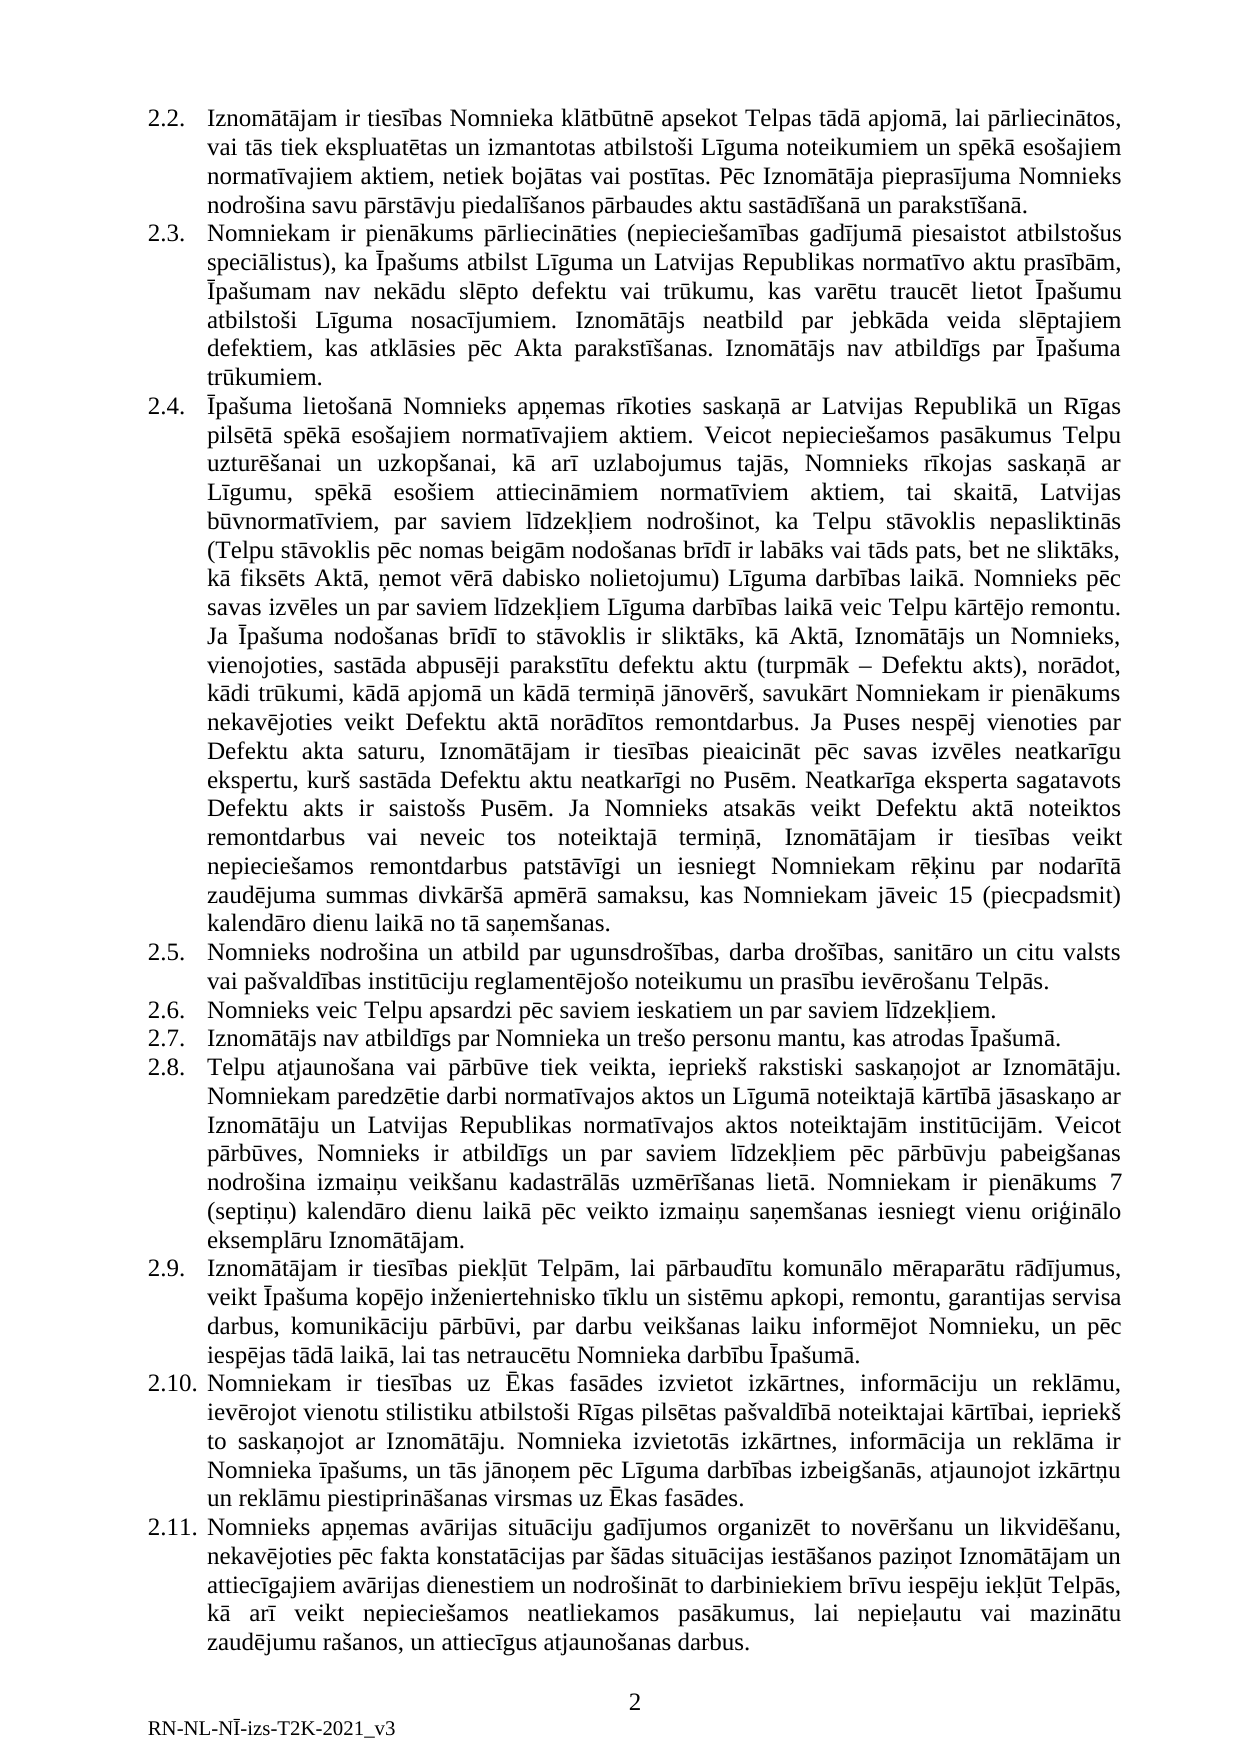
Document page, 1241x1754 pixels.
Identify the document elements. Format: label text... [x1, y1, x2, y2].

list Nomnieks nodrošina un atbild par ugunsdrošības, darba drošības, sanitāro un citu valsts vai pašvaldības institūciju reglamentējošo noteikumu un prasību ievērošanu Telpās. [148, 937, 1122, 995]
list Nomniekam ir pienākums pārliecināties (nepieciešamības gadījumā piesaistot atbilstošus speciālistus), ka Īpašums atbilst Līguma un Latvijas Republikas normatīvo aktu prasībām, Īpašumam nav nekādu slēpto defektu vai trūkumu, kas varētu traucēt lietot Īpašumu atbilstoši Līguma nosacījumiem. Iznomātājs neatbild par jebkāda veida slēptajiem defektiem, kas atklāsies pēc Akta parakstīšanas. Iznomātājs nav atbildīgs par Īpašuma trūkumiem. [148, 218, 1122, 391]
list Nomnieks apņemas avārijas situāciju gadījumos organizēt to novēršanu un likvidēšanu, nekavējoties pēc fakta konstatācijas par šādas situācijas iestāšanos paziņot Iznomātājam un attiecīgajiem avārijas dienestiem un nodrošināt to darbiniekiem brīvu iespēju iekļūt Telpās, kā arī veikt nepieciešamos neatliekamos pasākumus, lai nepieļautu vai mazinātu zaudējumu rašanos, un attiecīgus atjaunošanas darbus. [148, 1512, 1122, 1656]
list Iznomātājam ir tiesības Nomnieka klātbūtnē apsekot Telpas tādā apjomā, lai pārliecinātos, vai tās tiek ekspluatētas un izmantotas atbilstoši Līguma noteikumiem un spēkā esošajiem normatīvajiem aktiem, netiek bojātas vai postītas. Pēc Iznomātāja pieprasījuma Nomnieks nodrošina savu pārstāvju piedalīšanos pārbaudes aktu sastādīšanā un parakstīšanā. [148, 103, 1122, 218]
list Nomnieks veic Telpu apsardzi pēc saviem ieskatiem un par saviem līdzekļiem. [148, 995, 1122, 1023]
list Īpašuma lietošanā Nomnieks apņemas rīkoties saskaņā ar Latvijas Republikā un Rīgas pilsētā spēkā esošajiem normatīvajiem aktiem. Veicot nepieciešamos pasākumus Telpu uzturēšanai un uzkopšanai, kā arī uzlabojumus tajās, Nomnieks rīkojas saskaņā ar Līgumu, spēkā esošiem attiecināmiem normatīviem aktiem, tai skaitā, Latvijas būvnormatīviem, par saviem līdzekļiem nodrošinot, ka Telpu stāvoklis nepasliktinās (Telpu stāvoklis pēc nomas beigām nodošanas brīdī ir labāks vai tāds pats, bet ne sliktāks, kā fiksēts Aktā, ņemot vērā dabisko nolietojumu) Līguma darbības laikā. Nomnieks pēc savas izvēles un par saviem līdzekļiem Līguma darbības laikā veic Telpu kārtējo remontu. Ja Īpašuma nodošanas brīdī to stāvoklis ir sliktāks, kā Aktā, Iznomātājs un Nomnieks, vienojoties, sastāda abpusēji parakstītu defektu aktu (turpmāk – Defektu akts), norādot, kādi trūkumi, kādā apjomā un kādā termiņā jānovērš, savukārt Nomniekam ir pienākums nekavējoties veikt Defektu aktā norādītos remontdarbus. Ja Puses nespēj vienoties par Defektu akta saturu, Iznomātājam ir tiesības pieaicināt pēc savas izvēles neatkarīgu ekspertu, kurš sastāda Defektu aktu neatkarīgi no Pusēm. Neatkarīga eksperta sagatavots Defektu akts ir saistošs Pusēm. Ja Nomnieks atsakās veikt Defektu aktā noteiktos remontdarbus vai neveic tos noteiktajā termiņā, Iznomātājam ir tiesības veikt nepieciešamos remontdarbus patstāvīgi un iesniegt Nomniekam rēķinu par nodarītā zaudējuma summas divkāršā apmērā samaksu, kas Nomniekam jāveic 15 (piecpadsmit) kalendāro dienu laikā no tā saņemšanas. [148, 391, 1122, 937]
list Telpu atjaunošana vai pārbūve tiek veikta, iepriekš rakstiski saskaņojot ar Iznomātāju. Nomniekam paredzētie darbi normatīvajos aktos un Līgumā noteiktajā kārtībā jāsaskaņo ar Iznomātāju un Latvijas Republikas normatīvajos aktos noteiktajām institūcijām. Veicot pārbūves, Nomnieks ir atbildīgs un par saviem līdzekļiem pēc pārbūvju pabeigšanas nodrošina izmaiņu veikšanu kadastrālās uzmērīšanas lietā. Nomniekam ir pienākums 7 (septiņu) kalendāro dienu laikā pēc veikto izmaiņu saņemšanas iesniegt vienu oriģinālo eksemplāru Iznomātājam. [148, 1052, 1122, 1253]
list Iznomātājs nav atbildīgs par Nomnieka un trešo personu mantu, kas atrodas Īpašumā. [148, 1023, 1122, 1052]
list Nomniekam ir tiesības uz Ēkas fasādes izvietot izkārtnes, informāciju un reklāmu, ievērojot vienotu stilistiku atbilstoši Rīgas pilsētas pašvaldībā noteiktajai kārtībai, iepriekš to saskaņojot ar Iznomātāju. Nomnieka izvietotās izkārtnes, informācija un reklāma ir Nomnieka īpašums, un tās jānoņem pēc Līguma darbības izbeigšanās, atjaunojot izkārtņu un reklāmu piestiprināšanas virsmas uz Ēkas fasādes. [148, 1368, 1122, 1512]
list Iznomātājam ir tiesības piekļūt Telpām, lai pārbaudītu komunālo mēraparātu rādījumus, veikt Īpašuma kopējo inženiertehnisko tīklu un sistēmu apkopi, remontu, garantijas servisa darbus, komunikāciju pārbūvi, par darbu veikšanas laiku informējot Nomnieku, un pēc iespējas tādā laikā, lai tas netraucētu Nomnieka darbību Īpašumā. [148, 1253, 1122, 1368]
